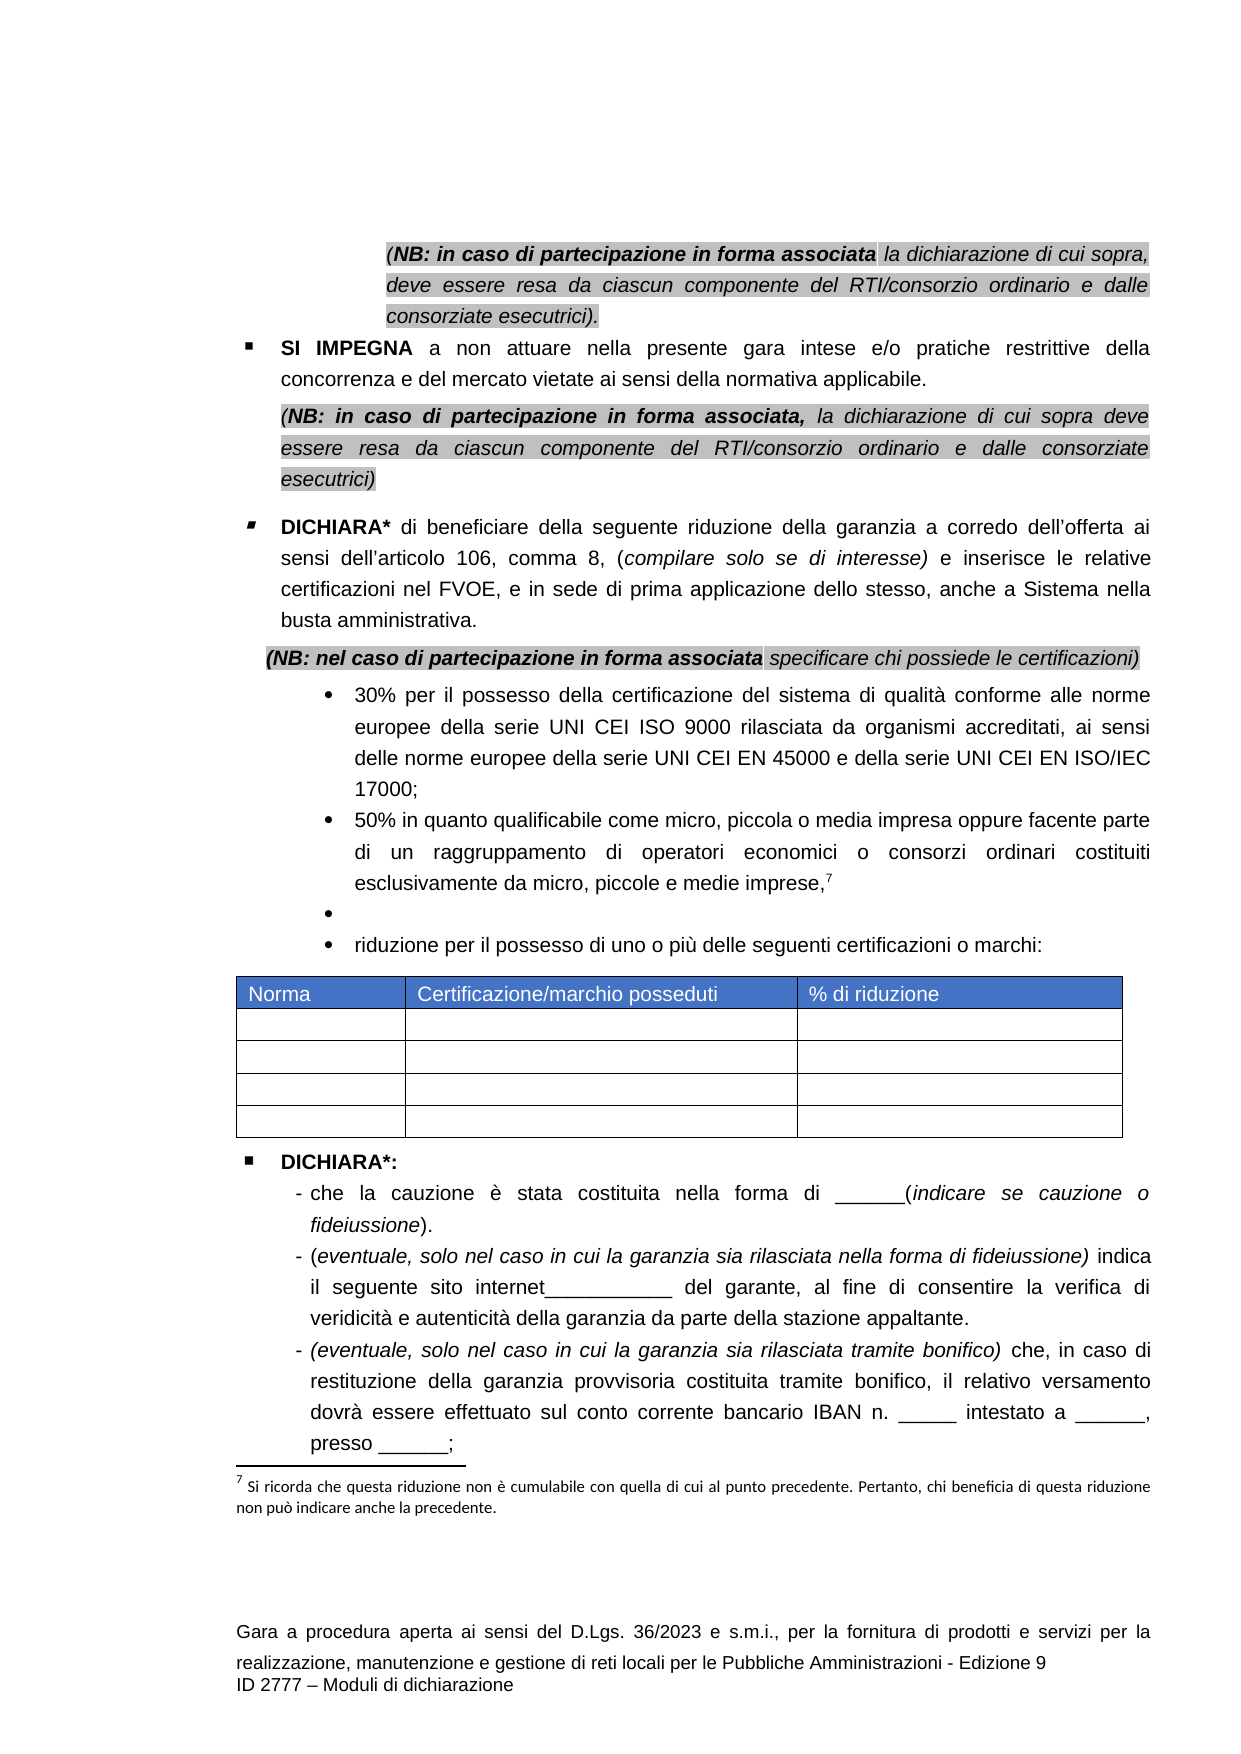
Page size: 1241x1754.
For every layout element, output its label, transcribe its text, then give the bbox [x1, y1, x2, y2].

list 30% per il possesso della certificazione del sistema di qualità conforme alle norme europee della serie UNI CEI ISO 9000 rilasciata da organismi accreditati, ai sensi delle norme europee della serie UNI CEI EN 45000 e della serie UNI CEI EN ISO/IEC 17000; [325, 678, 1152, 803]
table_cell [798, 1009, 1122, 1040]
table_cell [406, 1009, 797, 1040]
list DICHIARA* di beneficiare della seguente riduzione della garanzia a corredo dell’offerta ai sensi dell’articolo 106, comma 8, (compilare solo se di interesse) e inserisce le relative certificazioni nel FVOE, e in sede di prima applicazione dello stesso, anche a Sistema nella busta amministrativa. [243, 509, 1152, 634]
table_cell [798, 1106, 1122, 1137]
table_cell [237, 1009, 405, 1040]
list (eventuale, solo nel caso in cui la garanzia sia rilasciata tramite bonifico) che, in caso di restituzione della garanzia provvisoria costituita tramite bonifico, il relativo versamento dovrà essere effettuato sul conto corrente bancario IBAN n. _____ intestato a ______, presso ______; [295, 1332, 1152, 1457]
table_cell [406, 1041, 797, 1073]
list DICHIARA*: [243, 1144, 1152, 1176]
table_cell [237, 1106, 405, 1137]
table_cell [237, 1041, 405, 1073]
table_cell [406, 1106, 797, 1137]
text (NB: in caso di partecipazione in forma associata, la dichiarazione di cui sopra deve essere resa da ciascun componente del RTI/consorzio ordinario e dalle consorziate esecutrici) [281, 399, 1152, 492]
table_cell [237, 1074, 405, 1105]
table_header Norma [237, 977, 405, 1008]
table_cell [798, 1074, 1122, 1105]
table_cell [406, 1074, 797, 1105]
list riduzione per il possesso di uno o più delle seguenti certificazioni o marchi: [325, 928, 1152, 959]
list (NB: in caso di partecipazione in forma associata la dichiarazione di cui sopra, deve essere resa da ciascun componente del RTI/consorzio ordinario e dalle consorziate esecutrici). [386, 236, 1152, 330]
list (eventuale, solo nel caso in cui la garanzia sia rilasciata nella forma di fideiussione) indica il seguente sito internet___________ del garante, al fine di consentire la verifica di veridicità e autenticità della garanzia da parte della stazione appaltante. [295, 1238, 1152, 1332]
table_header % di riduzione [798, 977, 1122, 1008]
table_cell [798, 1041, 1122, 1073]
text (NB: nel caso di partecipazione in forma associata specificare chi possiede le certificazioni) [266, 640, 1152, 672]
table_header Certificazione/marchio posseduti [406, 977, 797, 1008]
list 50% in quanto qualificabile come micro, piccola o media impresa oppure facente parte di un raggruppamento di operatori economici o consorzi ordinari costituiti esclusivamente da micro, piccole e medie imprese, [325, 803, 1152, 897]
list che la cauzione è stata costituita nella forma di ______(indicare se cauzione o fideiussione). [295, 1176, 1152, 1238]
list SI IMPEGNA a non attuare nella presente gara intese e/o pratiche restrittive della concorrenza e del mercato vietate ai sensi della normativa applicabile. [243, 330, 1152, 392]
